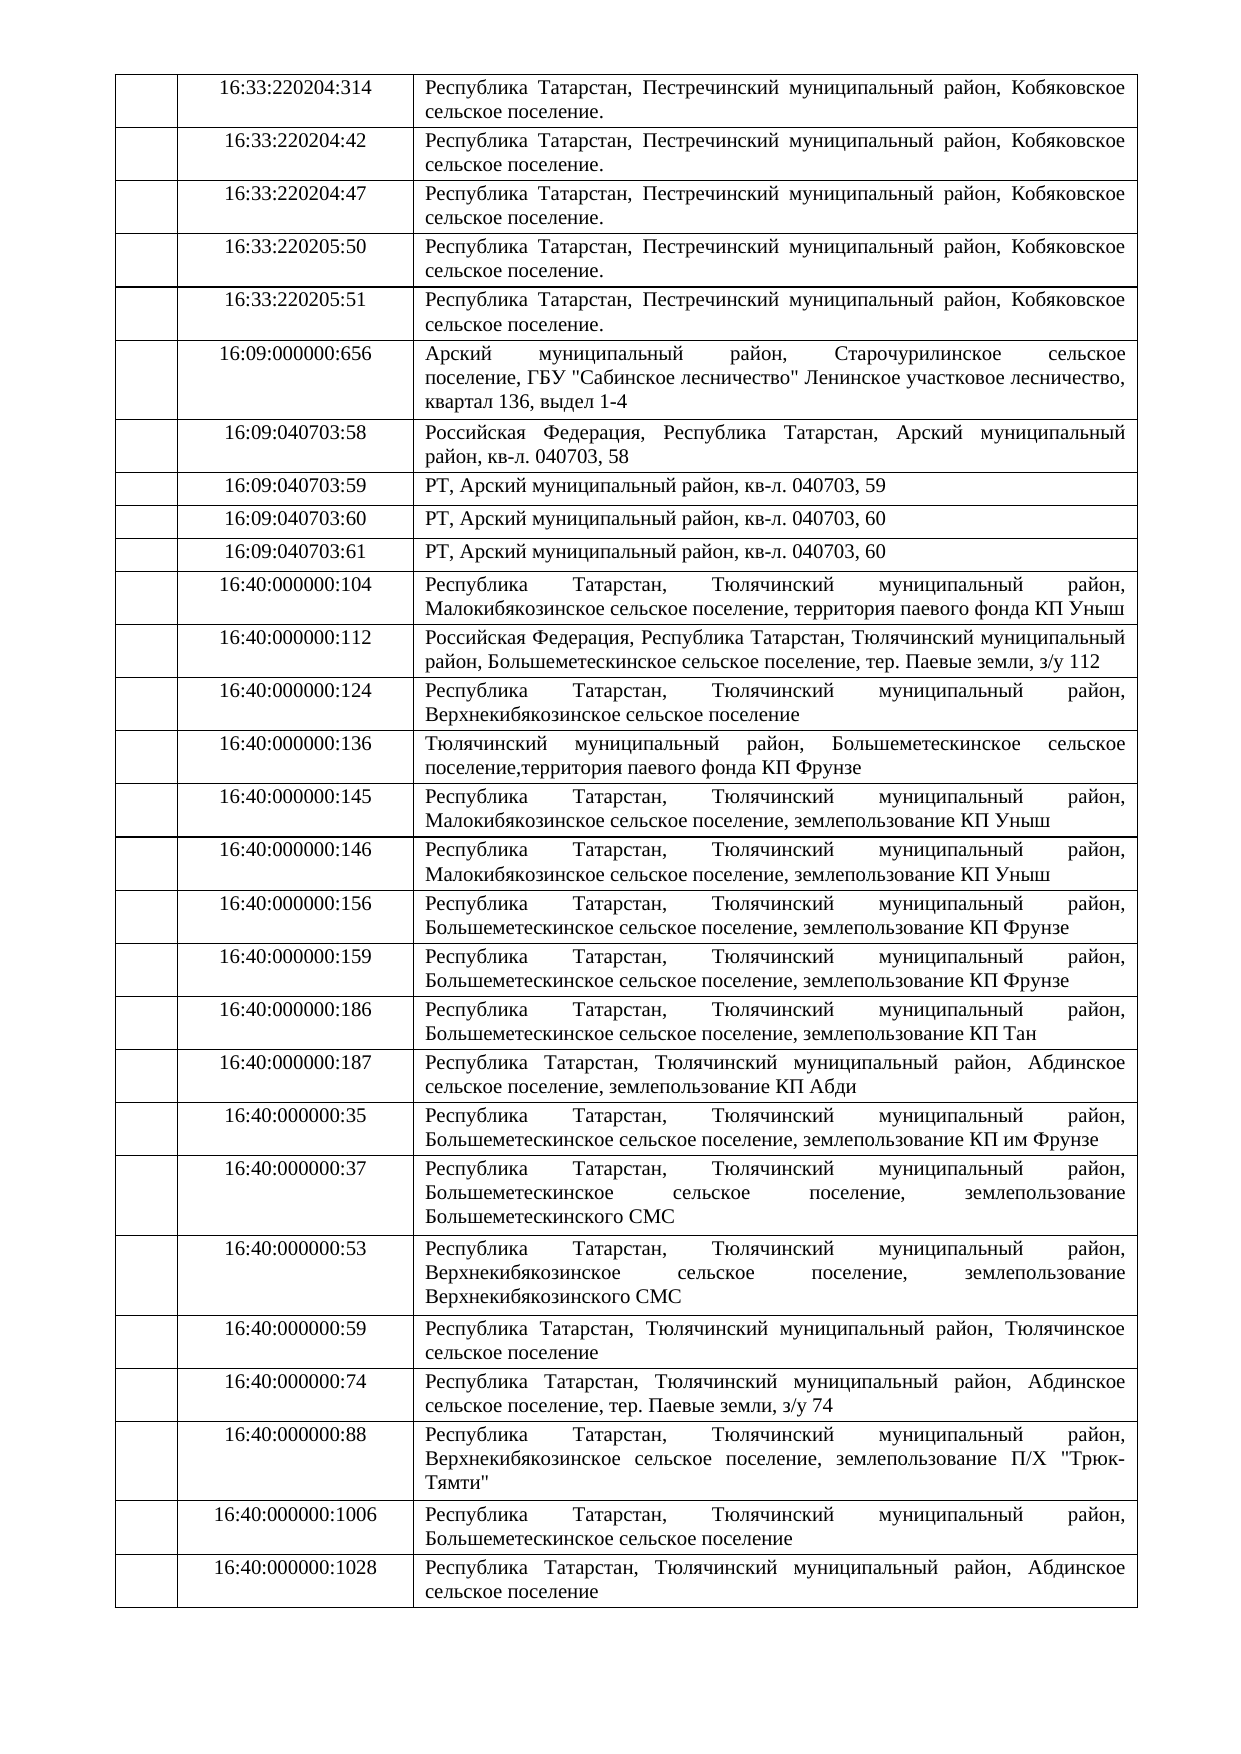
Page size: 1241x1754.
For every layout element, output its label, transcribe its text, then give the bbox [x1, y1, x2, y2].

table_cell Республика Татарстан, Тюлячинский муниципальный район, Большеметескинское сельское поселение, землепользование КП Фрунзе [414, 891, 1137, 943]
table_cell 16:40:000000:112 [178, 625, 413, 677]
table_cell 16:40:000000:156 [178, 891, 413, 943]
table_cell 16:40:000000:186 [178, 997, 413, 1049]
table_cell 16:33:220205:51 [178, 288, 413, 339]
table_cell [116, 506, 177, 538]
table_cell 16:40:000000:1006 [178, 1501, 413, 1553]
table_cell Республика Татарстан, Тюлячинский муниципальный район, Большеметескинское сельское поселение, землепользование КП Фрунзе [414, 944, 1137, 996]
table_cell РТ, Арский муниципальный район, кв-л. 040703, 60 [414, 539, 1137, 571]
table_cell Российская Федерация, Республика Татарстан, Арский муниципальный район, кв-л. 040703, 58 [414, 420, 1137, 472]
table_cell [116, 1156, 177, 1235]
table_cell [116, 1316, 177, 1368]
table_cell [116, 1103, 177, 1155]
table_cell [116, 234, 177, 286]
table_cell [116, 1555, 177, 1607]
table_cell 16:09:040703:61 [178, 539, 413, 571]
table_cell [116, 678, 177, 730]
table_cell 16:40:000000:146 [178, 838, 413, 889]
table_cell [116, 1422, 177, 1500]
table_cell [116, 784, 177, 836]
table_cell 16:09:040703:60 [178, 506, 413, 538]
table_cell Республика Татарстан, Тюлячинский муниципальный район, Абдинское сельское поселение [414, 1555, 1137, 1607]
table_cell Республика Татарстан, Тюлячинский муниципальный район, Большеметескинское сельское поселение, землепользование Большеметескинского СМС [414, 1156, 1137, 1235]
table_cell [116, 1050, 177, 1102]
table_cell 16:40:000000:74 [178, 1369, 413, 1421]
table_cell РТ, Арский муниципальный район, кв-л. 040703, 60 [414, 506, 1137, 538]
table_cell [116, 181, 177, 233]
table_cell 16:33:220204:314 [178, 75, 413, 127]
table_cell 16:40:000000:88 [178, 1422, 413, 1500]
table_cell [414, 181, 1137, 233]
table_cell [116, 539, 177, 571]
table_cell [116, 1369, 177, 1421]
table_cell Арский муниципальный район, Старочурилинское сельское поселение, ГБУ "Сабинское лесничество" Ленинское участковое лесничество, квартал 136, выдел 1-4 [414, 341, 1137, 419]
table_cell Республика Татарстан, Тюлячинский муниципальный район, Большеметескинское сельское поселение, землепользование КП им Фрунзе [414, 1103, 1137, 1155]
table_cell [116, 128, 177, 180]
table_cell [116, 572, 177, 624]
table_cell 16:40:000000:136 [178, 731, 413, 783]
table_cell РТ, Арский муниципальный район, кв-л. 040703, 59 [414, 473, 1137, 505]
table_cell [414, 128, 1137, 180]
table_cell [116, 473, 177, 505]
table_cell [116, 341, 177, 419]
table_cell 16:40:000000:37 [178, 1156, 413, 1235]
table_cell Республика Татарстан, Тюлячинский муниципальный район, Тюлячинское сельское поселение [414, 1316, 1137, 1368]
table_cell [116, 625, 177, 677]
table_cell [116, 838, 177, 889]
table_cell [116, 1236, 177, 1314]
table_cell 16:09:040703:59 [178, 473, 413, 505]
table_cell Республика Татарстан, Пестречинский муниципальный район, Кобяковское сельское поселение. [414, 234, 1137, 286]
table_cell [116, 288, 177, 339]
table_cell 16:40:000000:124 [178, 678, 413, 730]
table_cell 16:40:000000:159 [178, 944, 413, 996]
table_cell [116, 731, 177, 783]
table_cell 16:09:000000:656 [178, 341, 413, 419]
table_cell Российская Федерация, Республика Татарстан, Тюлячинский муниципальный район, Большеметескинское сельское поселение, тер. Паевые земли, з/у 112 [414, 625, 1137, 677]
table_cell Республика Татарстан, Тюлячинский муниципальный район, Малокибякозинское сельское поселение, территория паевого фонда КП Уныш [414, 572, 1137, 624]
table_cell [116, 75, 177, 127]
table_cell 16:40:000000:53 [178, 1236, 413, 1314]
table_cell Республика Татарстан, Пестречинский муниципальный район, Кобяковское сельское поселение. [414, 288, 1137, 339]
table_cell [116, 1501, 177, 1553]
table_cell 16:40:000000:145 [178, 784, 413, 836]
table_cell 16:40:000000:59 [178, 1316, 413, 1368]
table_cell Республика Татарстан, Тюлячинский муниципальный район, Абдинское сельское поселение, землепользование КП Абди [414, 1050, 1137, 1102]
table_cell Республика Татарстан, Тюлячинский муниципальный район, Большеметескинское сельское поселение, землепользование КП Тан [414, 997, 1137, 1049]
table_cell 16:40:000000:35 [178, 1103, 413, 1155]
table_cell [116, 944, 177, 996]
table_cell 16:33:220204:42 [178, 128, 413, 180]
table_cell 16:33:220204:47 [178, 181, 413, 233]
table_cell Республика Татарстан, Тюлячинский муниципальный район, Верхнекибякозинское сельское поселение [414, 678, 1137, 730]
table_cell Республика Татарстан, Тюлячинский муниципальный район, Большеметескинское сельское поселение [414, 1501, 1137, 1553]
table_cell 16:33:220205:50 [178, 234, 413, 286]
table_cell 16:40:000000:187 [178, 1050, 413, 1102]
table_cell 16:40:000000:1028 [178, 1555, 413, 1607]
table_cell Республика Татарстан, Тюлячинский муниципальный район, Малокибякозинское сельское поселение, землепользование КП Уныш [414, 838, 1137, 889]
table_cell [116, 997, 177, 1049]
table_cell 16:09:040703:58 [178, 420, 413, 472]
table_cell Республика Татарстан, Тюлячинский муниципальный район, Верхнекибякозинское сельское поселение, землепользование Верхнекибякозинского СМС [414, 1236, 1137, 1314]
table_cell Республика Татарстан, Тюлячинский муниципальный район, Абдинское сельское поселение, тер. Паевые земли, з/у 74 [414, 1369, 1137, 1421]
table_cell Республика Татарстан, Тюлячинский муниципальный район, Верхнекибякозинское сельское поселение, землепользование П/Х "Трюк-Тямти" [414, 1422, 1137, 1500]
table_cell [116, 420, 177, 472]
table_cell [414, 75, 1137, 127]
table_cell Тюлячинский муниципальный район, Большеметескинское сельское поселение,территория паевого фонда КП Фрунзе [414, 731, 1137, 783]
table_cell 16:40:000000:104 [178, 572, 413, 624]
table_cell Республика Татарстан, Тюлячинский муниципальный район, Малокибякозинское сельское поселение, землепользование КП Уныш [414, 784, 1137, 836]
table_cell [116, 891, 177, 943]
